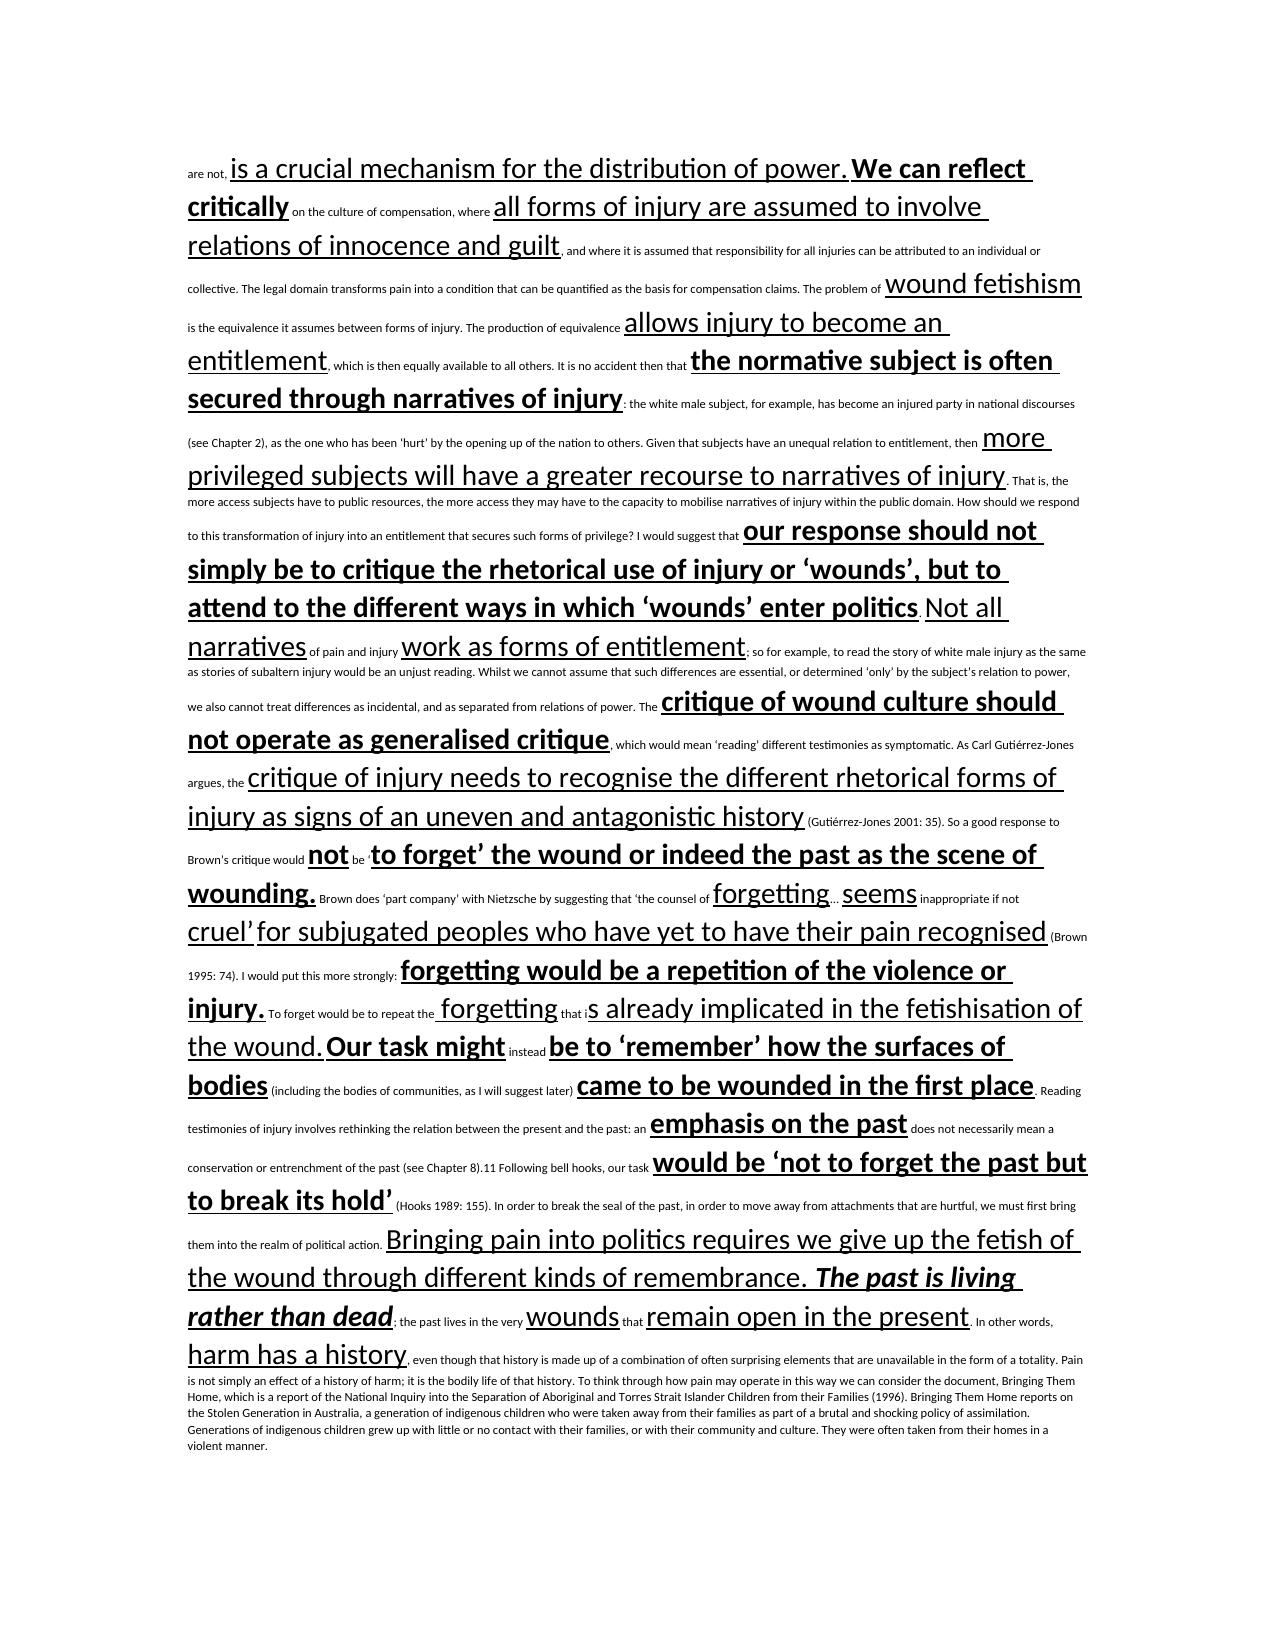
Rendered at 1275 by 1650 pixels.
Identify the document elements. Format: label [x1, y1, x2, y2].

text [187, 150, 1087, 1454]
